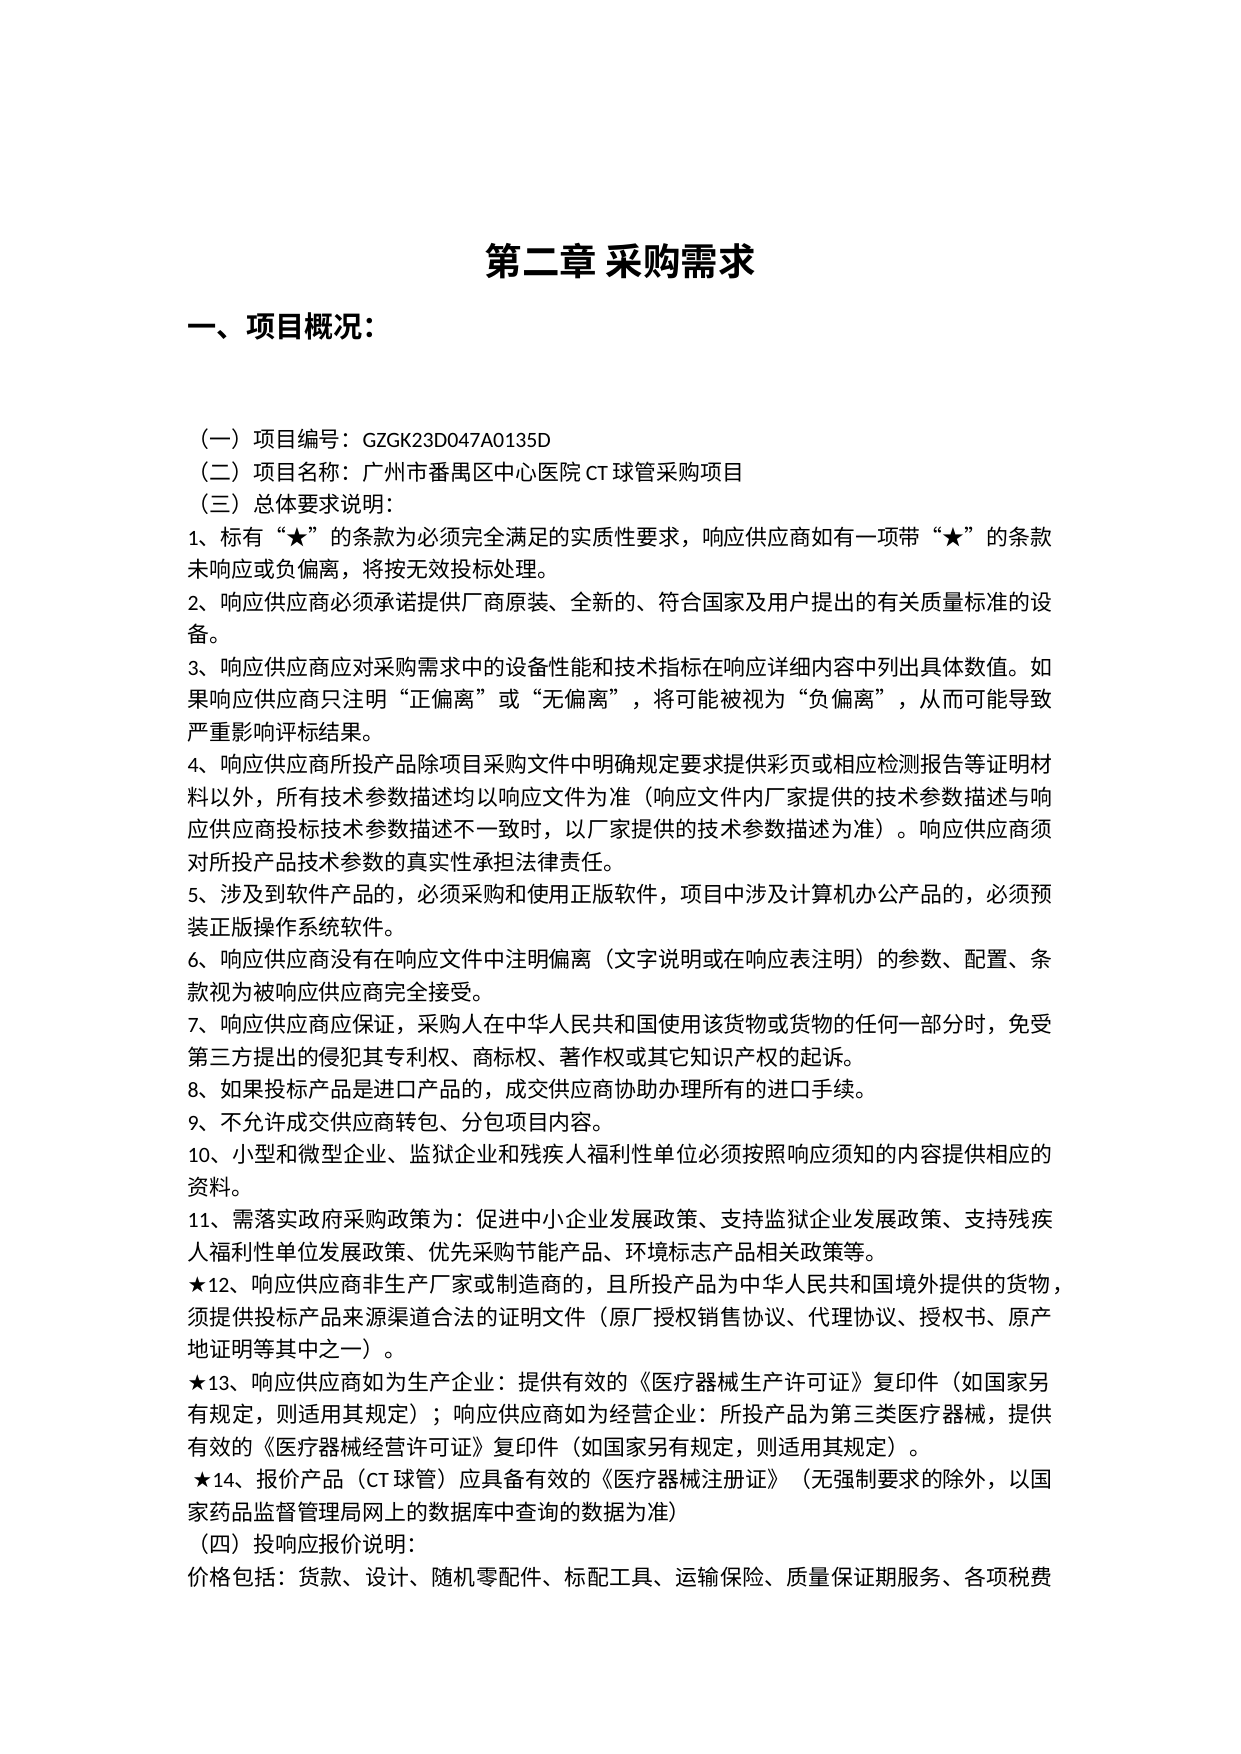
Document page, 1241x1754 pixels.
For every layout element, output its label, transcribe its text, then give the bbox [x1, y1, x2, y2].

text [187, 422, 1053, 1592]
text 一、项目概况： [187, 292, 1053, 357]
text 第二章 采购需求 [187, 227, 1053, 292]
